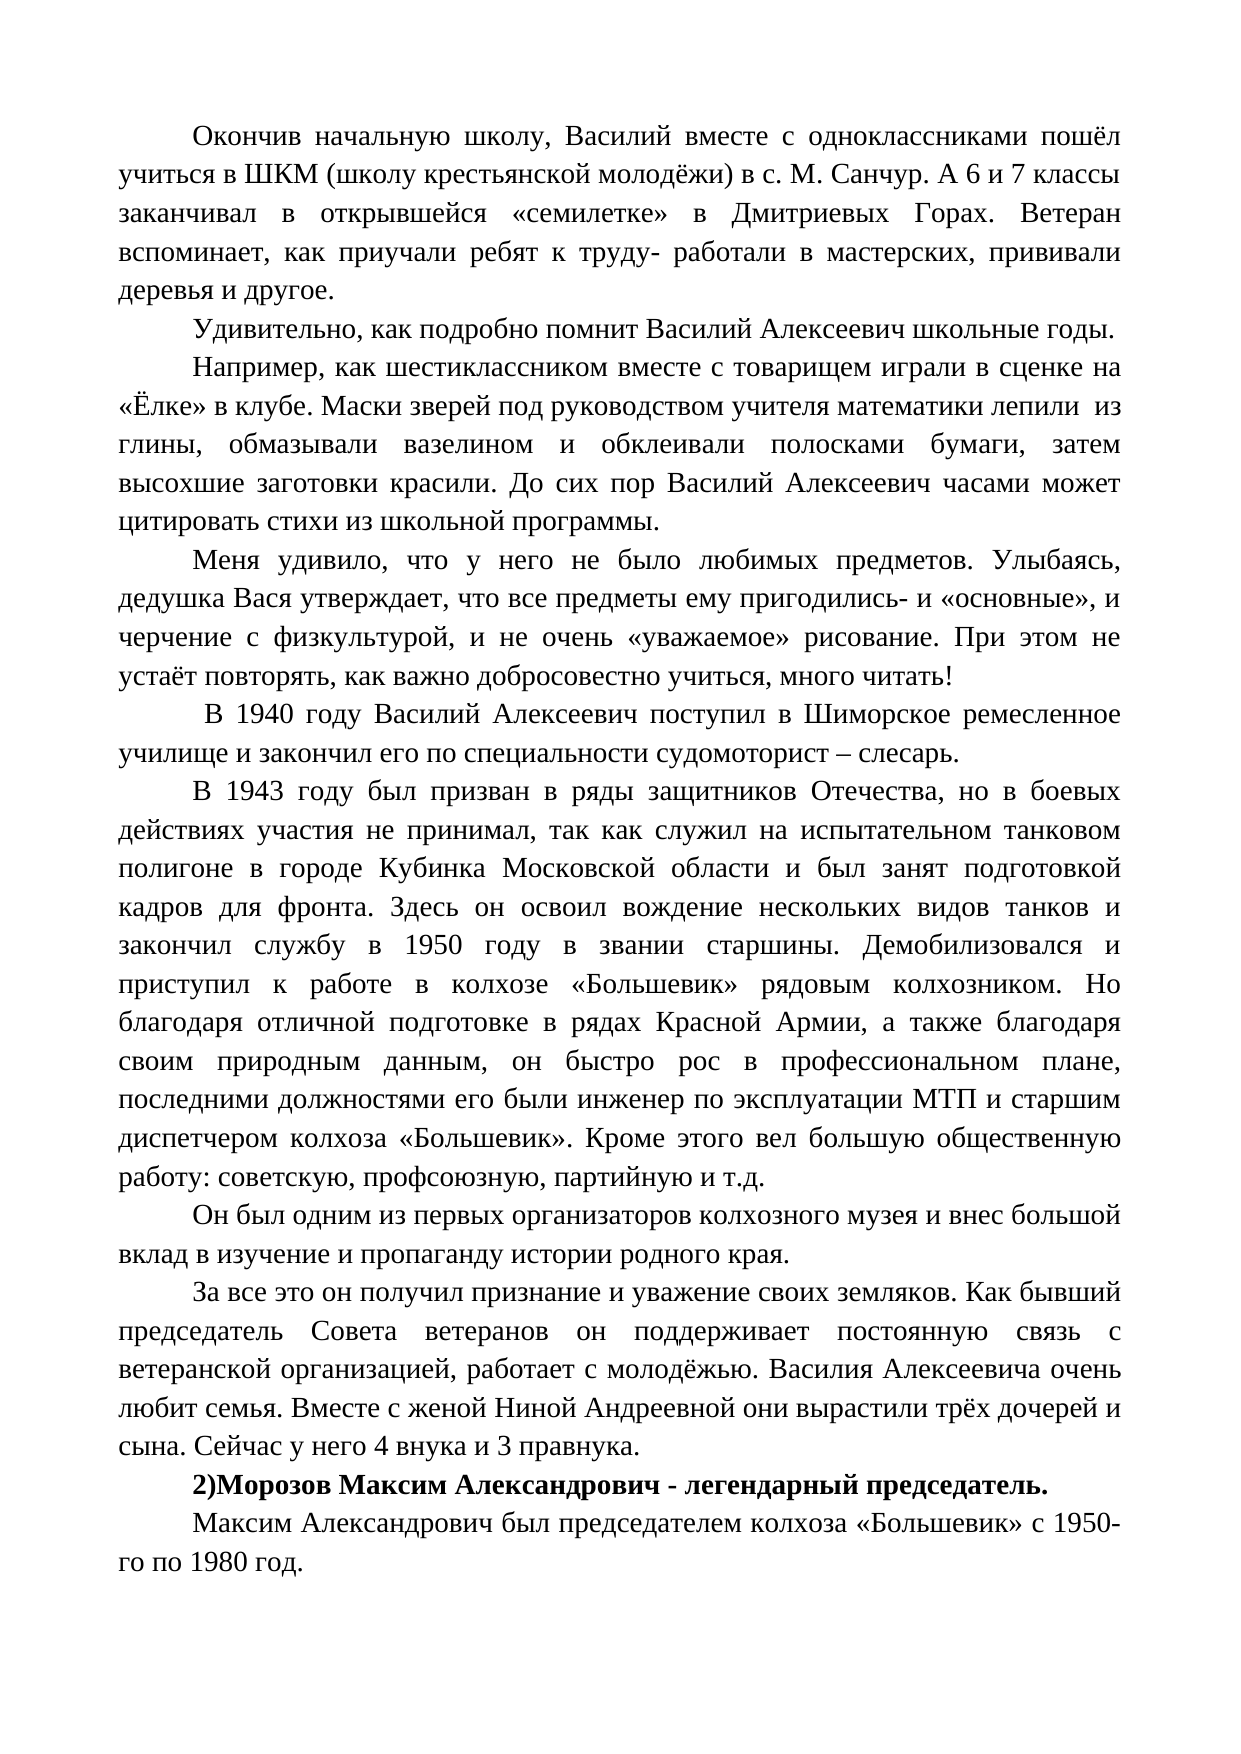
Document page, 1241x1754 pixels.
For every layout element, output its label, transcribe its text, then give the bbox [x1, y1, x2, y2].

text В 1943 году был призван в ряды защитников Отечества, но в боевых действиях участия не принимал, так как служил на испытательном танковом полигоне в городе Кубинка Московской области и был занят подготовкой кадров для фронта. Здесь он освоил вождение нескольких видов танков и закончил службу в 1950 году в звании старшины. Демобилизовался и приступил к работе в колхозе «Большевик» рядовым колхозником. Но благодаря отличной подготовке в рядах Красной Армии, а также благодаря своим природным данным, он быстро рос в профессиональном плане, последними должностями его были инженер по эксплуатации МТП и старшим диспетчером колхоза «Большевик». Кроме этого вел большую общественную работу: советскую, профсоюзную, партийную и т.д. [118, 773, 1122, 1192]
text В 1940 году Василий Алексеевич поступил в Шиморское ремесленное училище и закончил его по специальности судомоторист – слесарь. [118, 696, 1122, 768]
text Максим Александрович был председателем колхоза «Большевик» с 1950-го по 1980 год. [118, 1506, 1122, 1578]
text Например, как шестиклассником вместе с товарищем играли в сценке на «Ёлке» в клубе. Маски зверей под руководством учителя математики лепили из глины, обмазывали вазелином и обклеивали полосками бумаги, затем высохшие заготовки красили. До сих пор Василий Алексеевич часами может цитировать стихи из школьной программы. [118, 349, 1122, 537]
text За все это он получил признание и уважение своих земляков. Как бывший председатель Совета ветеранов он поддерживает постоянную связь с ветеранской организацией, работает с молодёжью. Василия Алексеевича очень любит семья. Вместе с женой Ниной Андреевной они вырастили трёх дочерей и сына. Сейчас у него 4 внука и 3 правнука. [118, 1274, 1122, 1462]
text Удивительно, как подробно помнит Василий Алексеевич школьные годы. [118, 311, 1122, 344]
text Он был одним из первых организаторов колхозного музея и внес большой вклад в изучение и пропаганду истории родного края. [118, 1197, 1122, 1269]
text 2)Морозов Максим Александрович - легендарный председатель. [118, 1467, 1122, 1501]
text Меня удивило, что у него не было любимых предметов. Улыбаясь, дедушка Вася утверждает, что все предметы ему пригодились- и «основные», и черчение с физкультурой, и не очень «уважаемое» рисование. При этом не устаёт повторять, как важно добросовестно учиться, много читать! [118, 542, 1122, 691]
text Окончив начальную школу, Василий вместе с одноклассниками пошёл учиться в ШКМ (школу крестьянской молодёжи) в с. М. Санчур. А 6 и 7 классы заканчивал в открывшейся «семилетке» в Дмитриевых Горах. Ветеран вспоминает, как приучали ребят к труду- работали в мастерских, прививали деревья и другое. [118, 118, 1122, 306]
